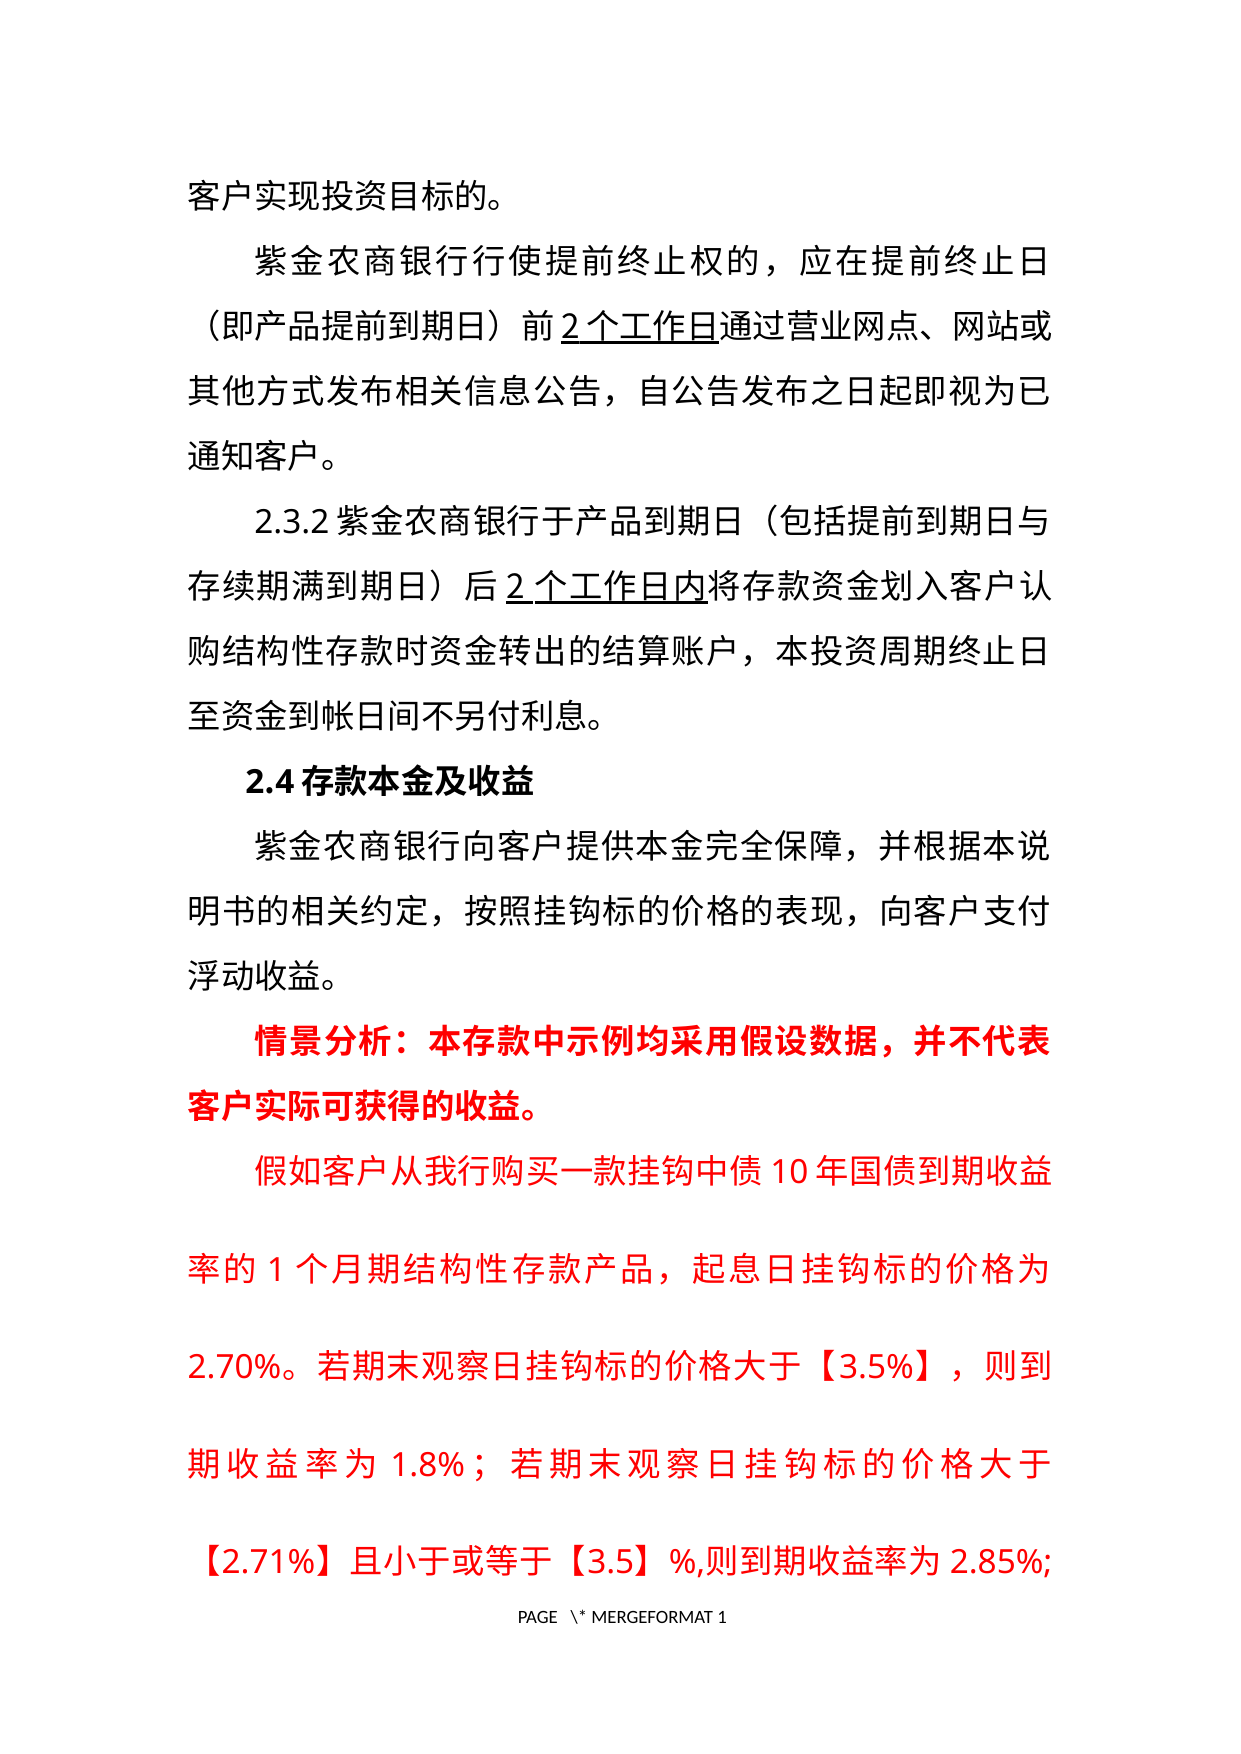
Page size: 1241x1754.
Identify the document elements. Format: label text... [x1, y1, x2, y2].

text 2.4存款本金及收益 [187, 747, 1053, 812]
text 紫金农商银行向客户提供本金完全保障，并根据本说明书的相关约定，按照挂钩标的价格的表现，向客户支付浮动收益。 [187, 812, 1053, 1007]
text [187, 162, 1053, 227]
text 情景分析：本存款中示例均采用假设数据，并不代表客户实际可获得的收益。 [187, 1007, 1053, 1137]
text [187, 1137, 1053, 1592]
text 紫金农商银行行使提前终止权的，应在提前终止日（即产品提前到期日）前2个工作日通过营业网点、网站或其他方式发布相关信息公告，自公告发布之日起即视为已通知客户。 [187, 227, 1053, 487]
text 2.3.2紫金农商银行于产品到期日（包括提前到期日与存续期满到期日）后2 个工作日内将存款资金划入客户认购结构性存款时资金转出的结算账户，本投资周期终止日至资金到帐日间不另付利息。 [187, 487, 1053, 747]
